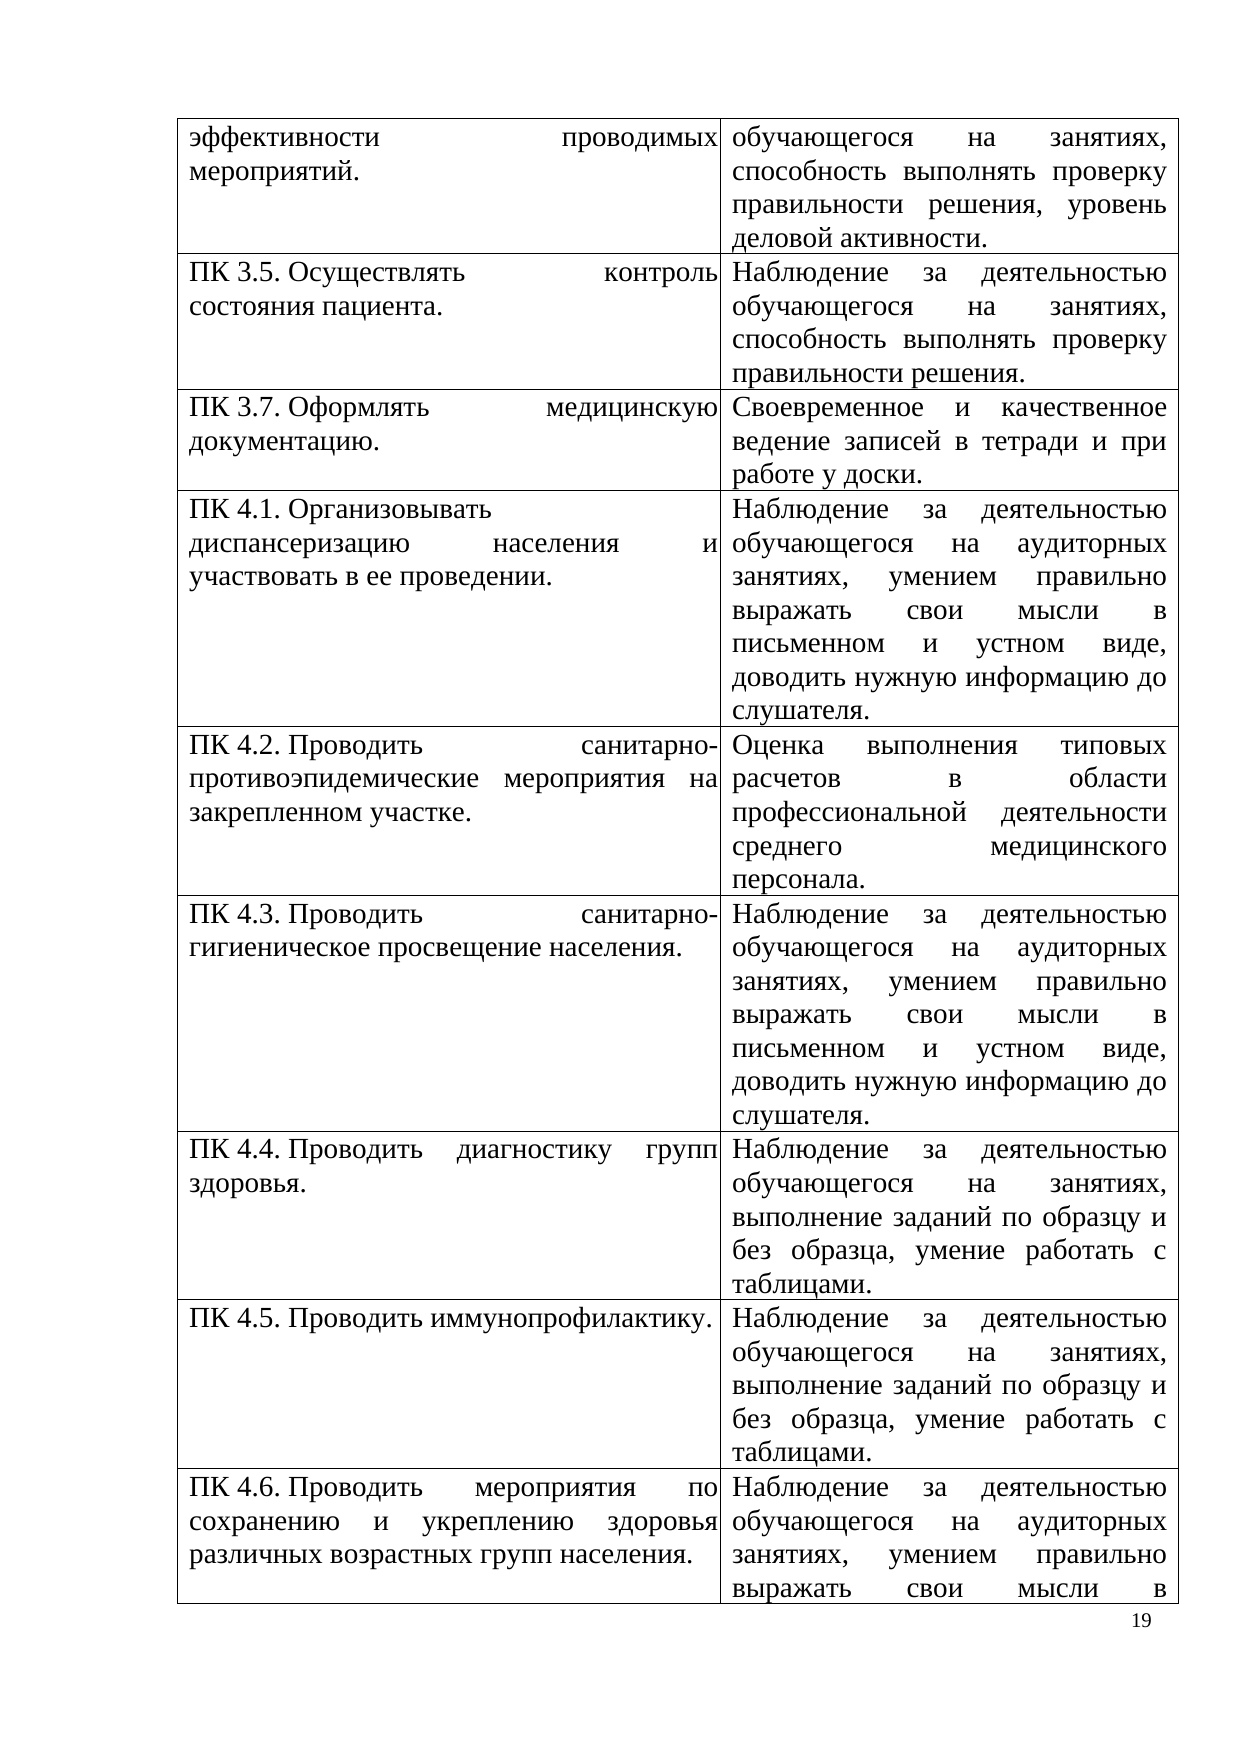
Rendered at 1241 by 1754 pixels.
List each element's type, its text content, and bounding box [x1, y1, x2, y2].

table_cell Оценка выполнения типовых расчетов в области профессиональной деятельности среднего медицинского персонала. [721, 727, 1178, 895]
table_cell Своевременное и качественное ведение записей в тетради и при работе у доски. [721, 390, 1178, 490]
table_cell ПК 4.5. Проводить иммунопрофилактику. [178, 1300, 720, 1468]
table_cell Наблюдение за деятельностью обучающегося на занятиях, выполнение заданий по образцу и без образца, умение работать с таблицами. [721, 1132, 1178, 1299]
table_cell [721, 119, 1178, 253]
table_cell ПК 4.4. Проводить диагностику групп здоровья. [178, 1132, 720, 1299]
table_cell ПК 3.7. Оформлять медицинскую документацию. [178, 390, 720, 490]
table_cell ПК 4.1. Организовывать диспансеризацию населения и участвовать в ее проведении. [178, 491, 720, 726]
table_cell Наблюдение за деятельностью обучающегося на занятиях, выполнение заданий по образцу и без образца, умение работать с таблицами. [721, 1300, 1178, 1468]
table_cell ПК 3.5. Осуществлять контроль состояния пациента. [178, 254, 720, 388]
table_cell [178, 1469, 720, 1603]
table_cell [721, 1469, 1178, 1603]
table_cell ПК 4.2. Проводить санитарно-противоэпидемические мероприятия на закрепленном участке. [178, 727, 720, 895]
table_cell Наблюдение за деятельностью обучающегося на занятиях, способность выполнять проверку правильности решения. [721, 254, 1178, 388]
table_cell ПК 4.3. Проводить санитарно-гигиеническое просвещение населения. [178, 896, 720, 1131]
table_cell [178, 119, 720, 253]
